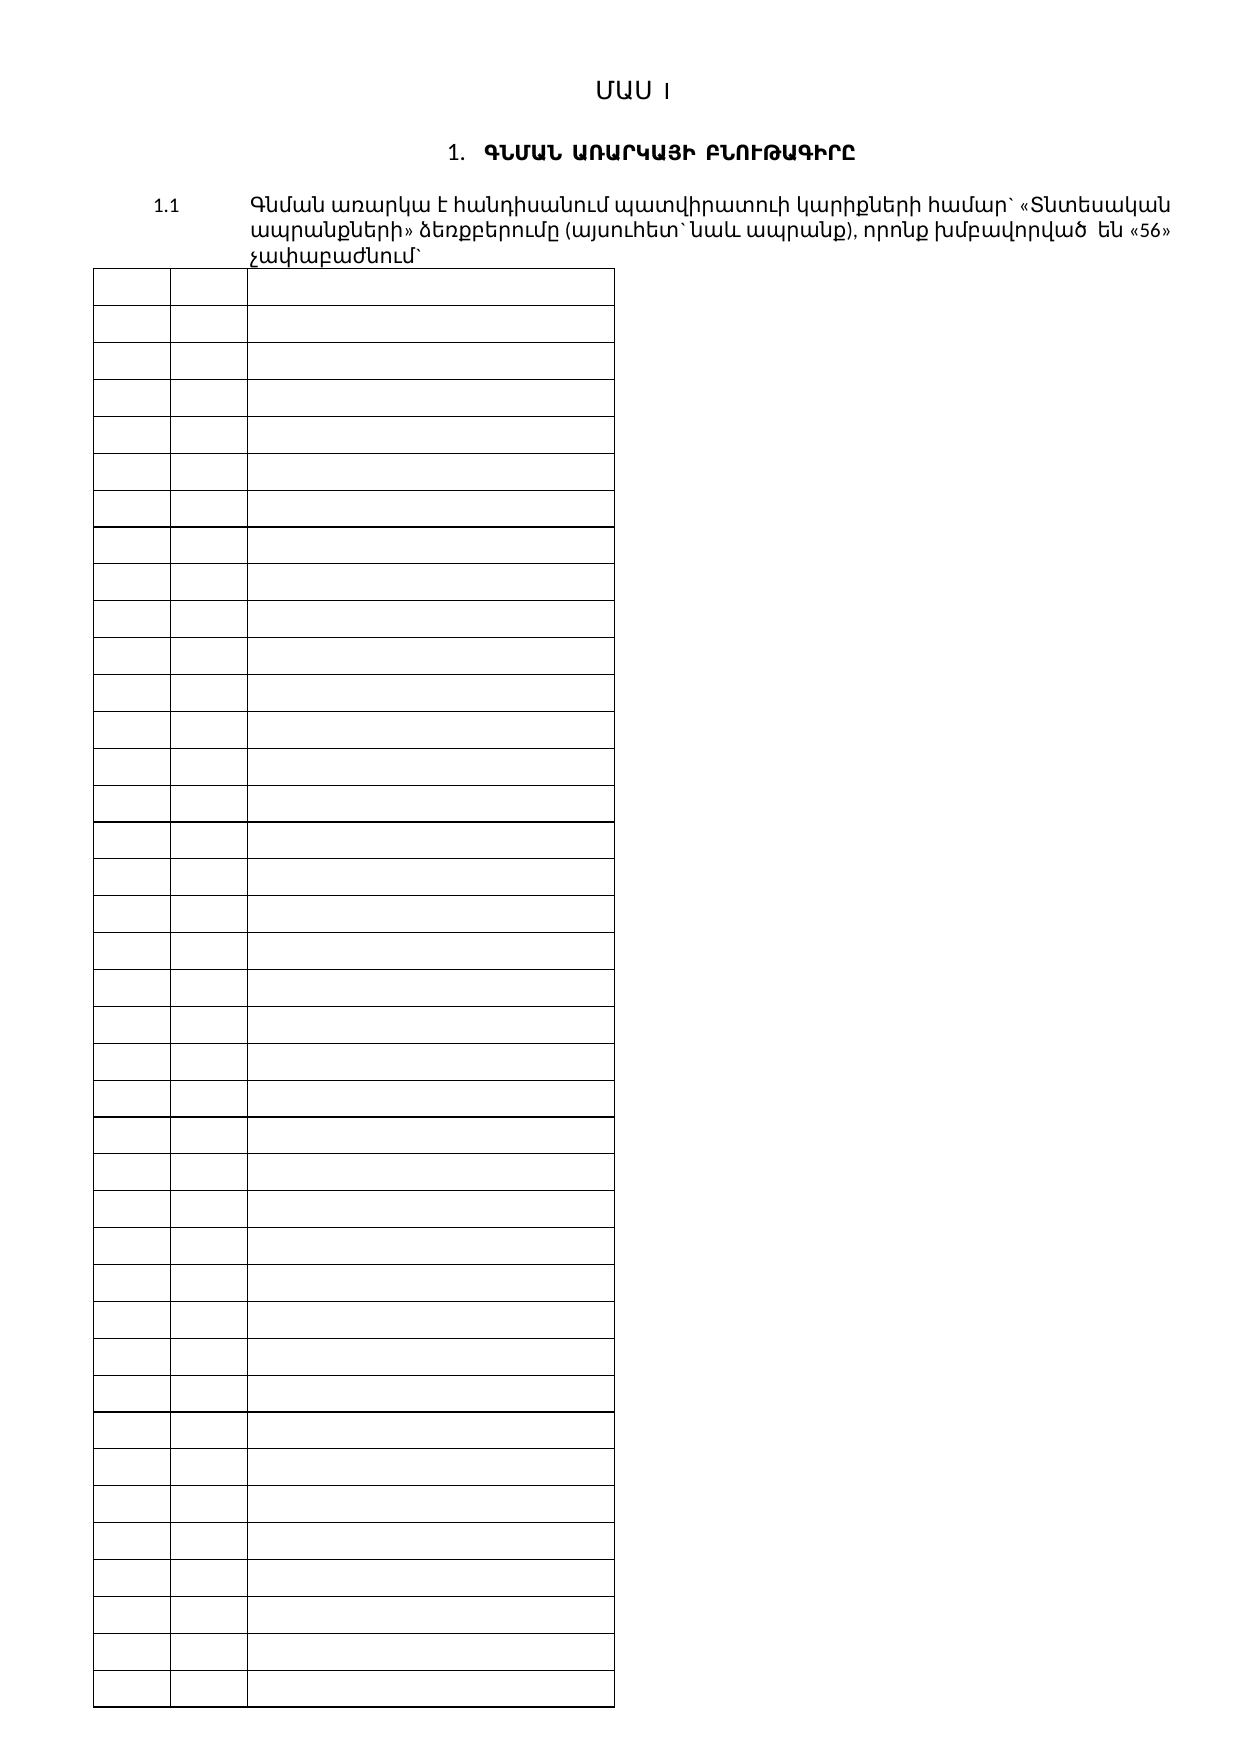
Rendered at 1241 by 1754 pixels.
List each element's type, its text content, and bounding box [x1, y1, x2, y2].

subtitle Գնման առարկա է հանդիսանում պատվիրատուի կարիքների համար` «Տնտեսական ապրանքների» ձեռքբերումը (այսուհետ` նաև ապրանք), որոնք խմբավորված են «56» չափաբաժնում` [153, 192, 1171, 268]
text ՄԱՍ I [94, 75, 1171, 106]
list ԳՆՄԱՆ ԱՌԱՐԿԱՅԻ ԲՆՈՒԹԱԳԻՐԸ [131, 136, 1171, 167]
